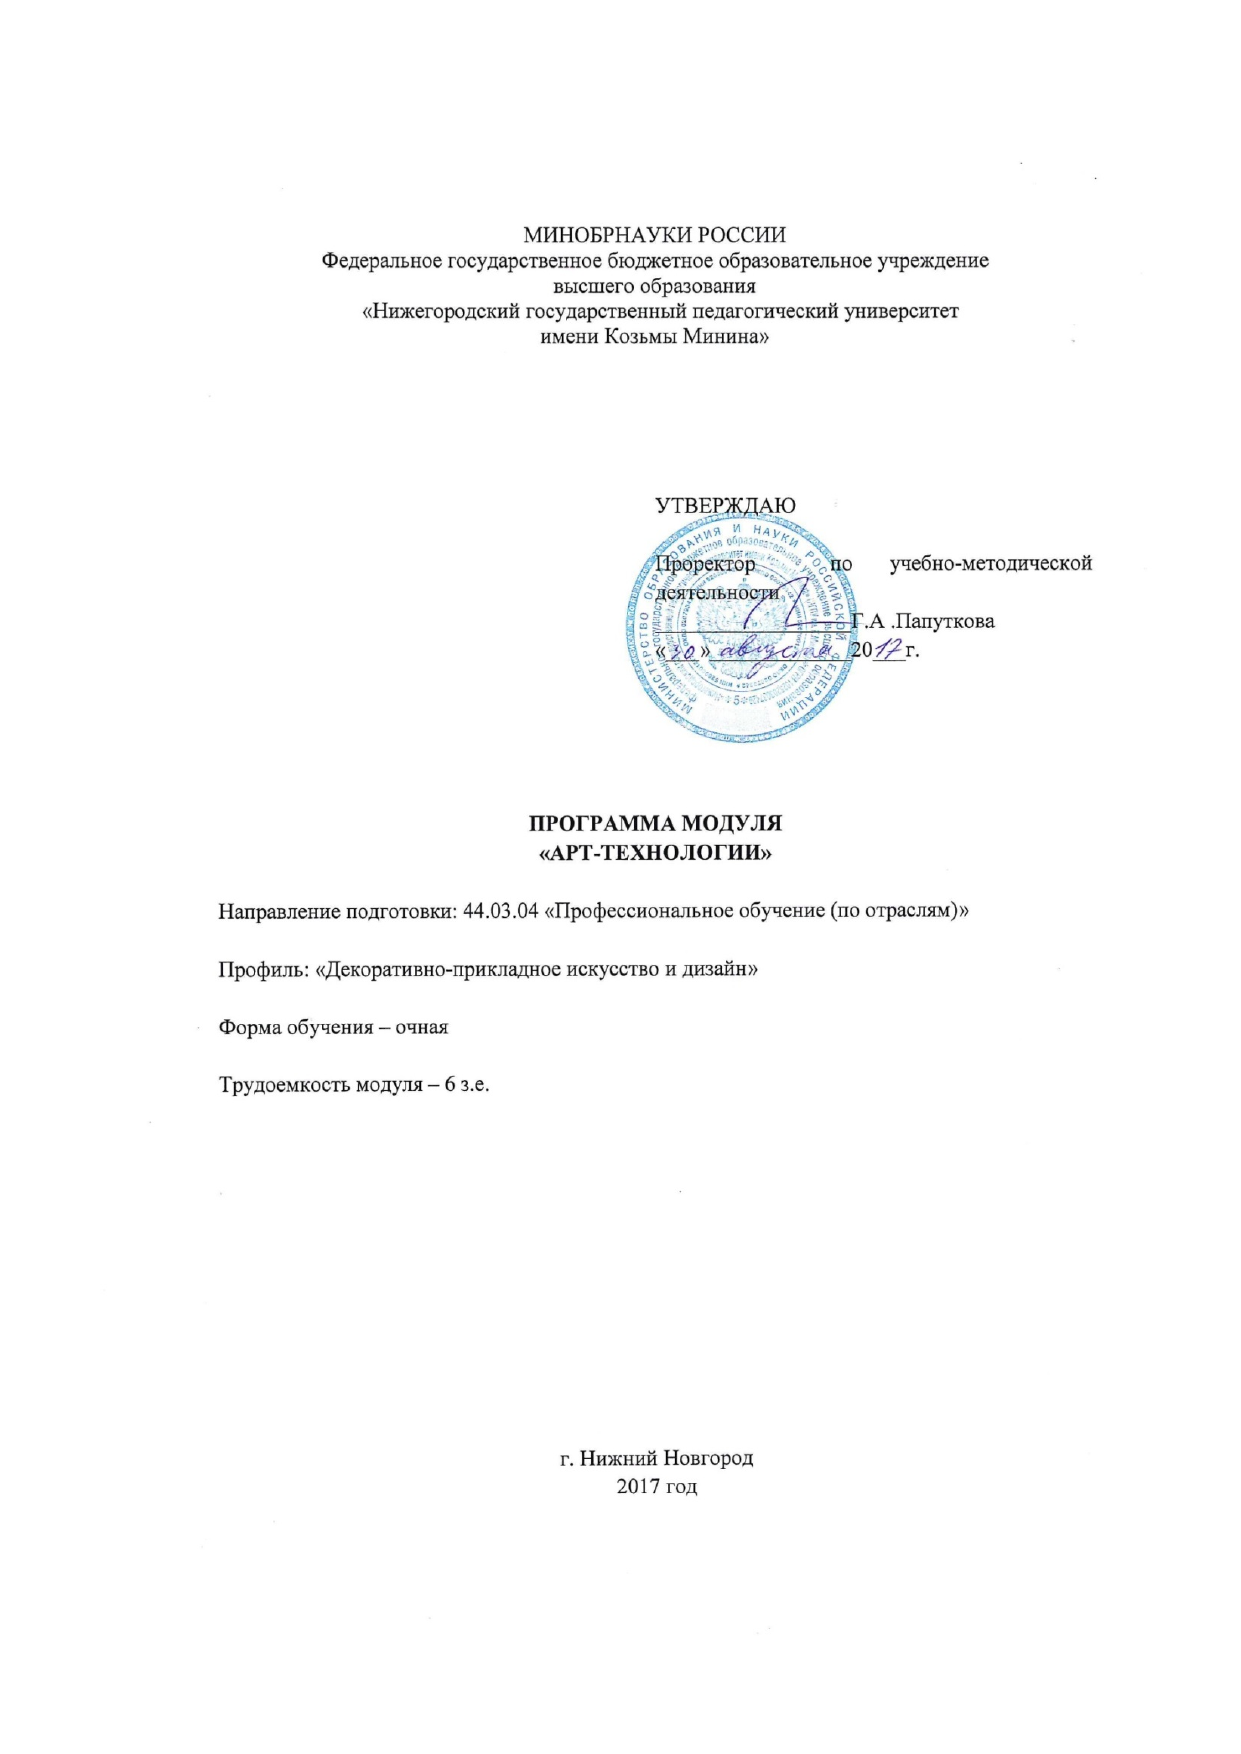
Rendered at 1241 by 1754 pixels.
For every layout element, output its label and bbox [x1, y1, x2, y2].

picture [88, 118, 1168, 1636]
